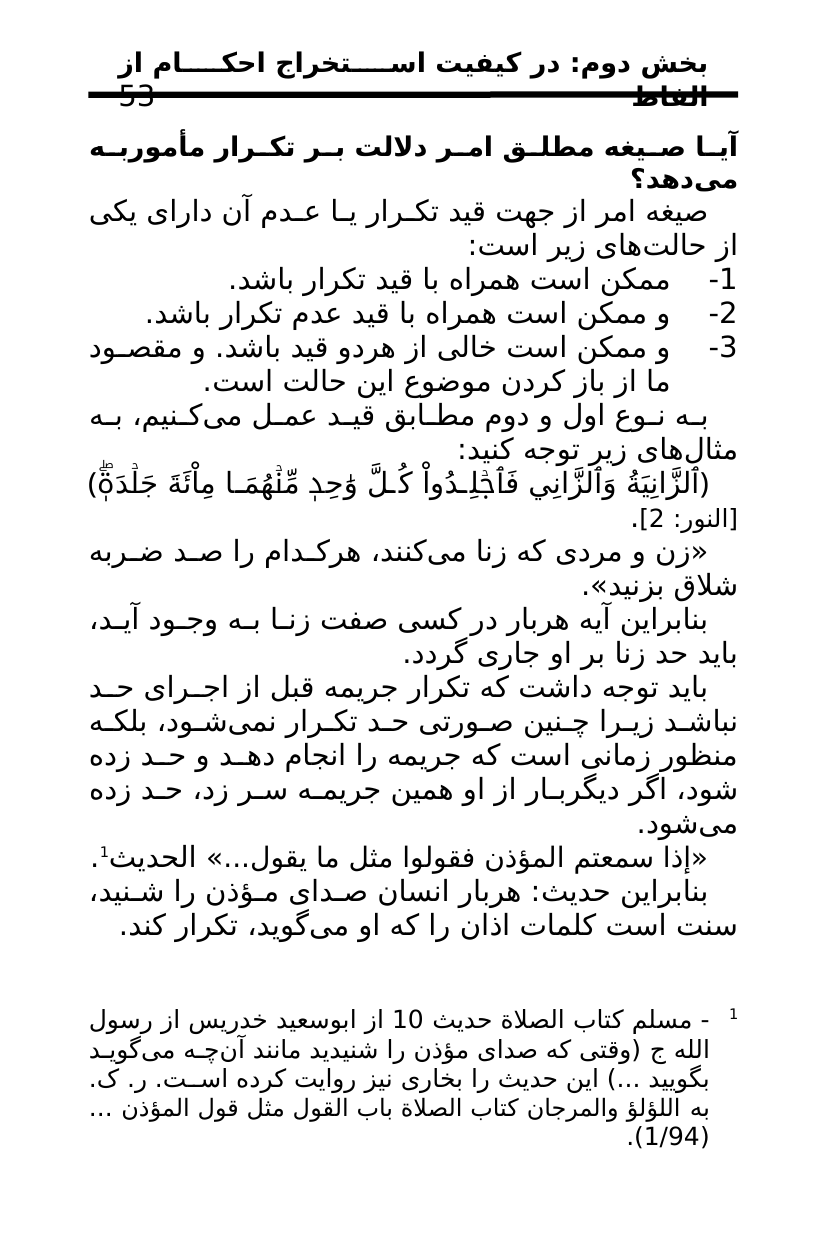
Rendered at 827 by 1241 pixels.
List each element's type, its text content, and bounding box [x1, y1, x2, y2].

text به نوع اول و دوم مطابق قید عمل می‌کنیم، به مثال‌های زیر توجه کنید‌: [89, 398, 738, 466]
text «إذا سمعتم المؤذن فقولوا مثل ما یقول...» الحدیث. [89, 840, 738, 874]
text ﴿ٱلزَّانِيَةُ وَٱلزَّانِي فَٱجۡلِدُواْ كُلَّ وَٰحِدٖ مِّنۡهُمَا مِاْئَةَ جَلۡدَةٖۖ﴾ [النور: 2]. [89, 466, 738, 534]
list و ممکن است خالی از هردو قید باشد. و مقصود ما از باز کردن موضوع این حالت است. [89, 331, 708, 398]
list ممکن است همراه با قید تکرار باشد. [89, 263, 708, 297]
list و ممکن است همراه با قید عدم تکرار باشد. [89, 297, 708, 331]
text بنابراین حدیث‌: هربار انسان صدای مؤذن را شنید، سنت است کلمات اذان را که او می‌گوید، تکرار کند. [89, 874, 738, 942]
text آیا صیغه مطلق امر دلالت بر تکرار مأموربه می‌دهد؟ [89, 132, 738, 195]
text صیغه امر از جهت قید تکرار یا عدم آن دارای یکی از حالت‌های زیر است‌: [89, 195, 738, 263]
text بنابراین آیه هربار در کسی صفت زنا به وجود آید، باید حد زنا بر او جاری گردد. [89, 602, 738, 670]
text باید توجه داشت که تکرار جریمه قبل از اجرای حد نباشد زیرا چنین صورتی حد تکرار نمی‌شود، بلکه منظور زمانی است که جریمه را انجام دهد و حد زده شود، اگر دیگربار از او همین جریمه سر زد، حد زده می‌شود. [89, 670, 738, 840]
text «زن و مردی که زنا می‌کنند، هرکدام را صد ضربه شلاق بزنید». [89, 534, 738, 602]
